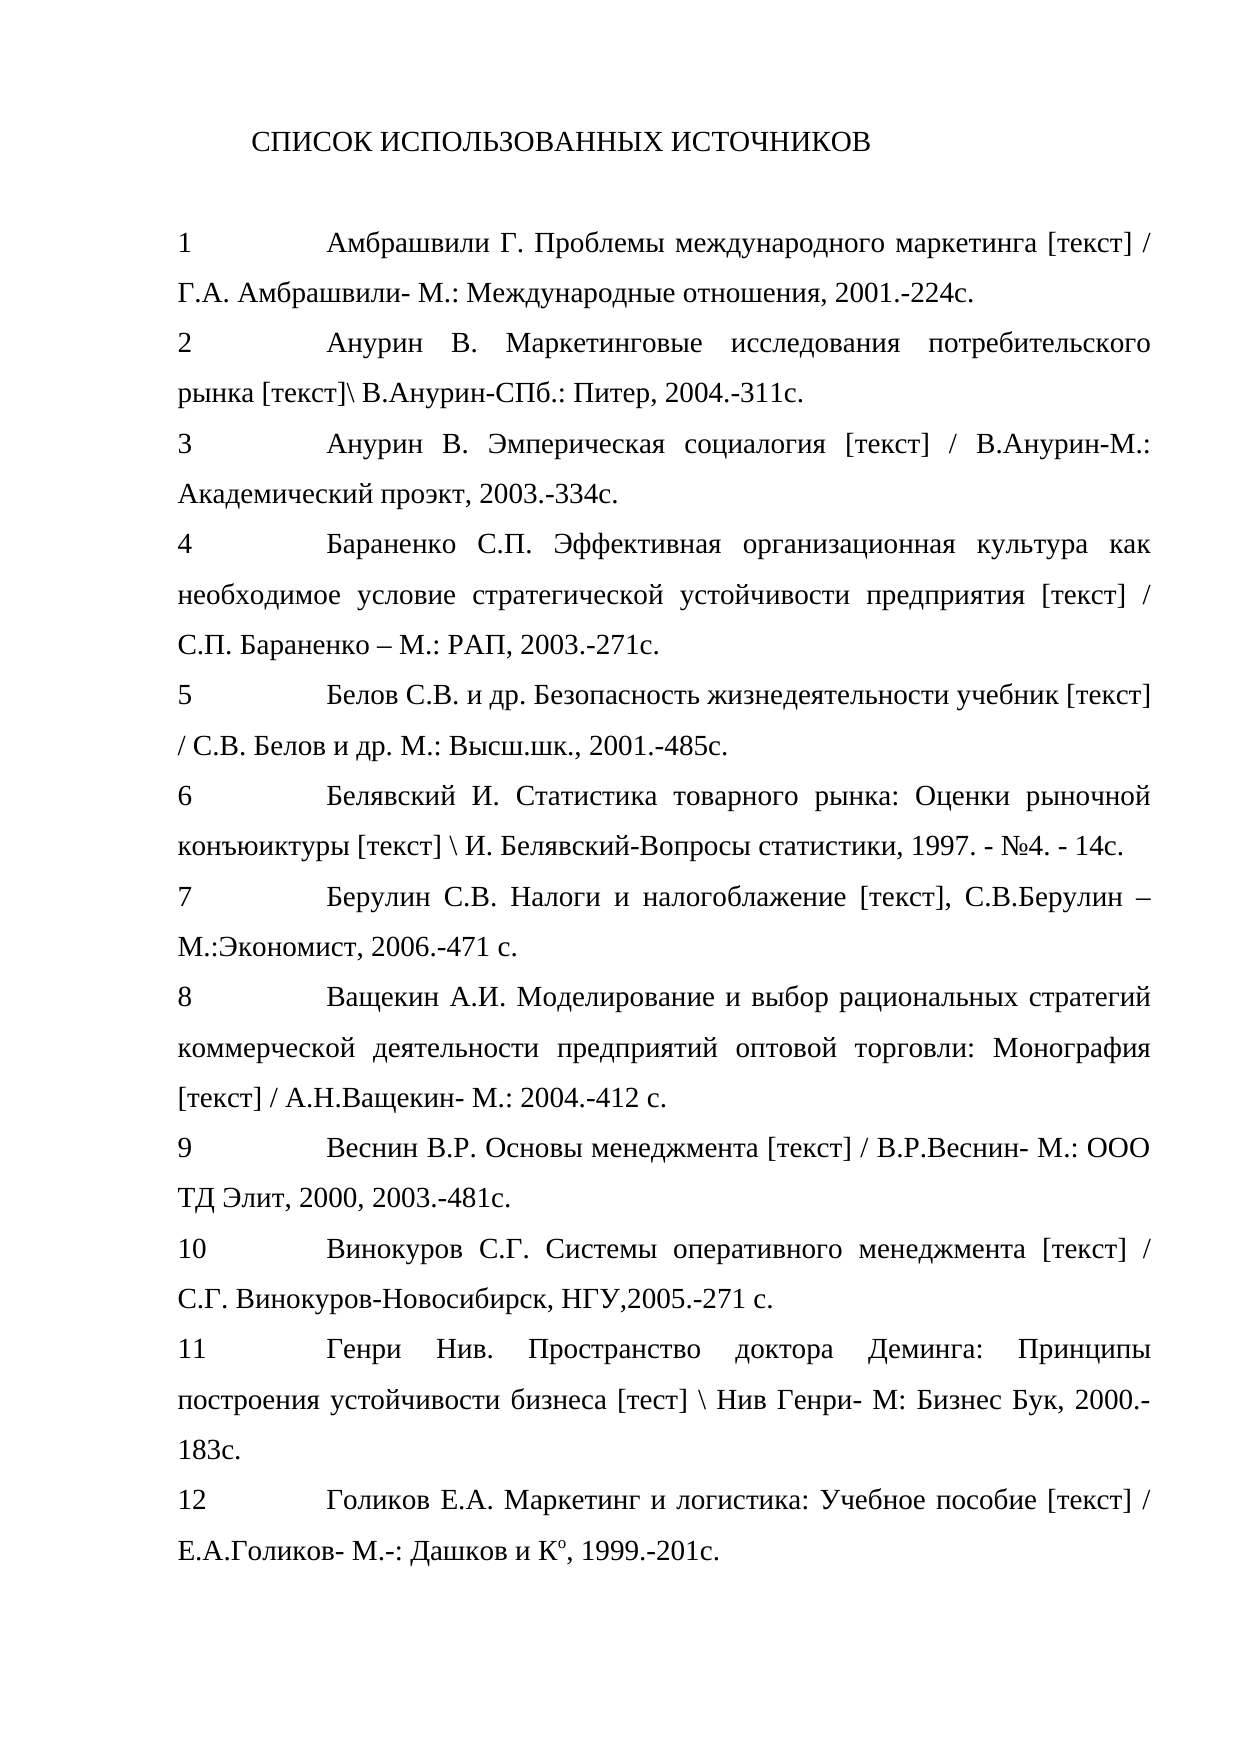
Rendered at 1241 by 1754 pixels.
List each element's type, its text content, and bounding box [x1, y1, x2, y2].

list Бараненко С.П. Эффективная организационная культура как необходимое условие стратегической устойчивости предприятия [текст] / С.П. Бараненко – М.: РАП, 2003.-271с. [177, 527, 1152, 661]
list Амбрашвили Г. Проблемы международного маркетинга [текст] / Г.А. Амбрашвили- М.: Международные отношения, 2001.-224с. [177, 225, 1152, 308]
list Белявский И. Статистика товарного рынка: Оценки рыночной конъюиктуры [текст] \ И. Белявский-Вопросы статистики, 1997. - №4. - 14с. [177, 778, 1152, 862]
list Веснин В.Р. Основы менеджмента [текст] / В.Р.Веснин- М.: ООО ТД Элит, 2000, 2003.-481с. [177, 1130, 1152, 1214]
list Анурин В. Маркетинговые исследования потребительского рынка [текст]\ В.Анурин-СПб.: Питер, 2004.-311с. [177, 325, 1152, 409]
list Анурин В. Эмперическая социалогия [текст] / В.Анурин-М.: Академический проэкт, 2003.-334с. [177, 426, 1152, 510]
list Генри Нив. Пространство доктора Деминга: Принципы построения устойчивости бизнеса [тест] \ Нив Генри- М: Бизнес Бук, 2000.-183с. [177, 1332, 1152, 1466]
list Белов С.В. и др. Безопасность жизнедеятельности учебник [текст] / С.В. Белов и др. М.: Высш.шк., 2001.-485с. [177, 677, 1152, 761]
list Ващекин А.И. Моделирование и выбор рациональных стратегий коммерческой деятельности предприятий оптовой торговли: Монография [текст] / А.Н.Ващекин- М.: 2004.-412 с. [177, 979, 1152, 1113]
list Берулин С.В. Налоги и налогоблажение [текст], С.В.Берулин – М.:Экономист, 2006.-471 с. [177, 879, 1152, 963]
list Голиков Е.А. Маркетинг и логистика: Учебное пособие [текст] / Е.А.Голиков- М.-: Дашков и Ко, 1999.-201с. [177, 1482, 1152, 1566]
text СПИСОК ИСПОЛЬЗОВАННЫХ ИСТОЧНИКОВ [177, 124, 1152, 158]
list Винокуров С.Г. Системы оперативного менеджмента [текст] / С.Г. Винокуров-Новосибирск, НГУ,2005.-271 с. [177, 1231, 1152, 1315]
